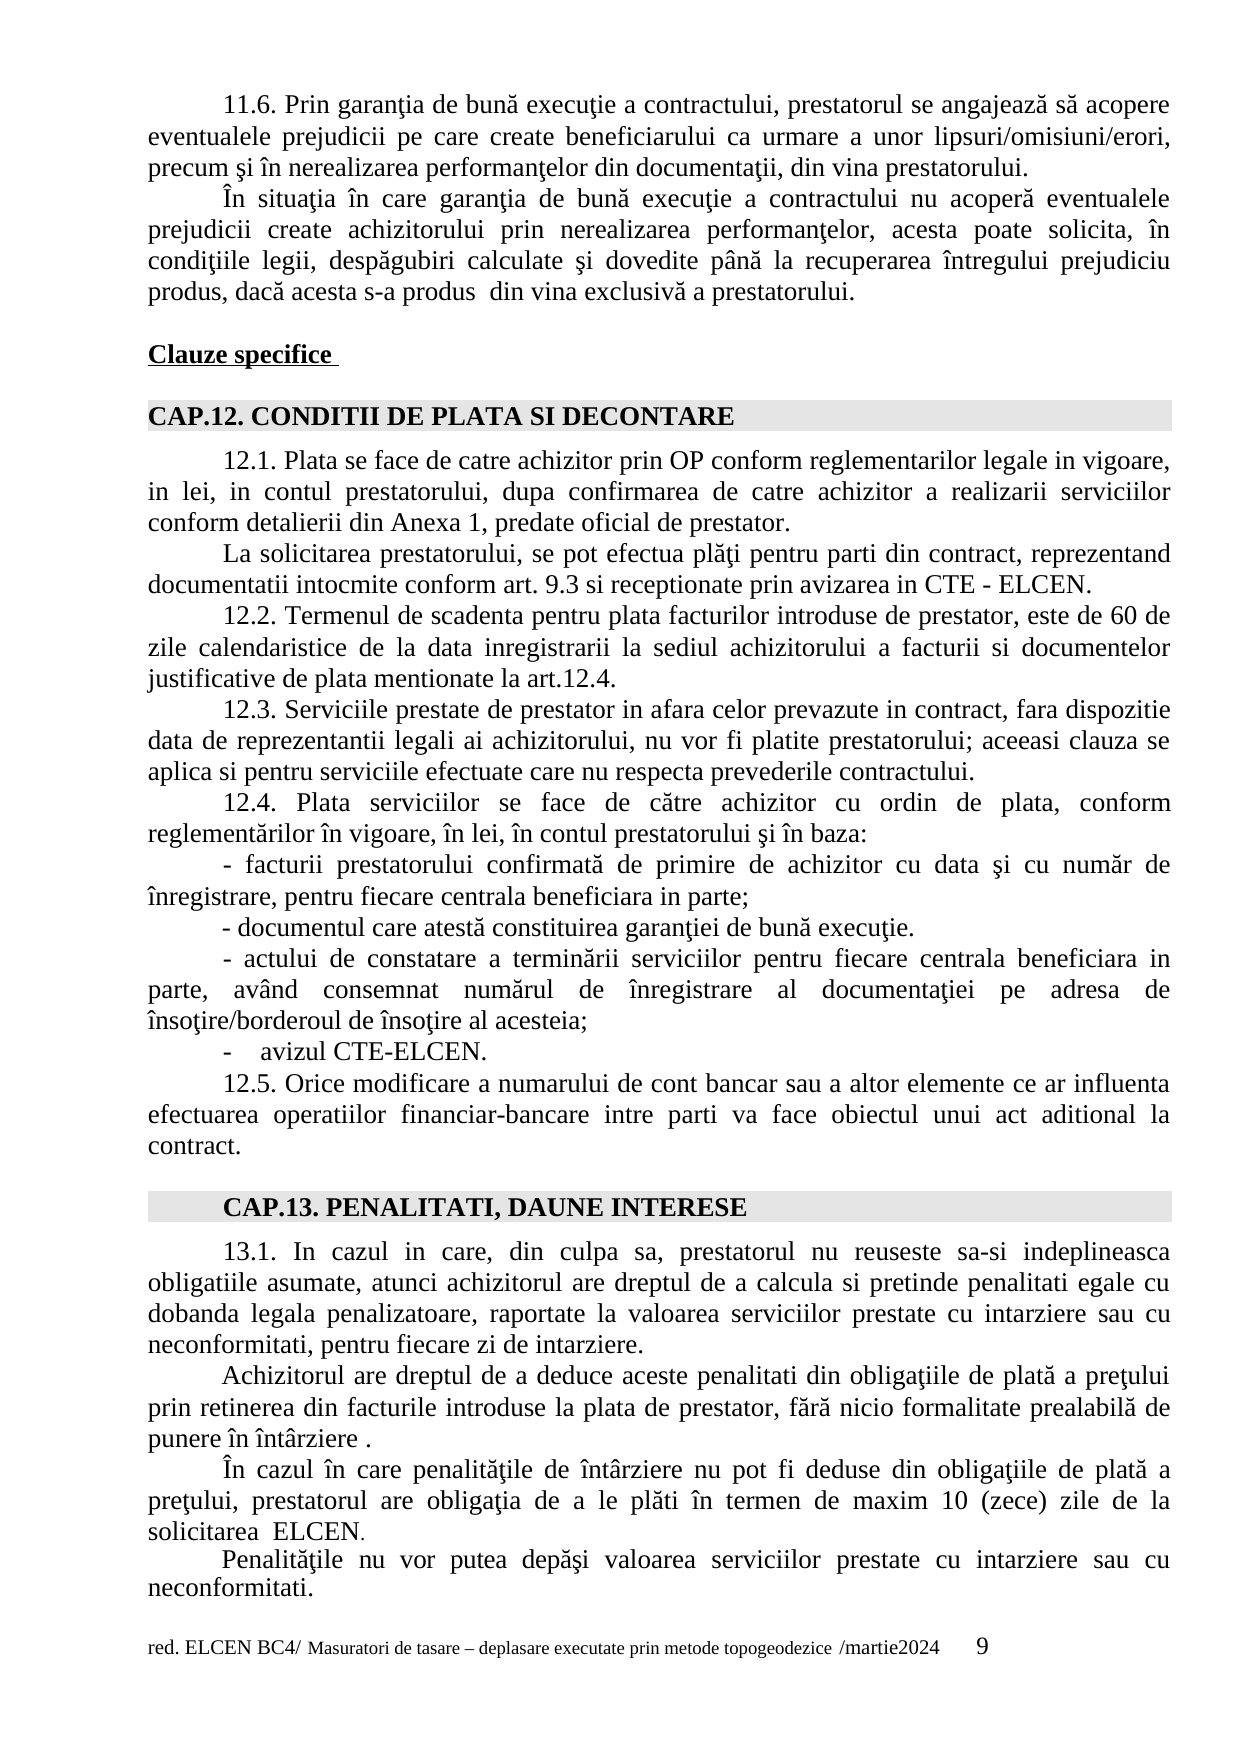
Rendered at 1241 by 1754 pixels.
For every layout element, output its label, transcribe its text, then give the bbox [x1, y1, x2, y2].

subtitle CAP.12. CONDITII DE PLATA SI DECONTARE [148, 400, 1172, 431]
text La solicitarea prestatorului, se pot efectua plăţi pentru parti din contract, reprezentand documentatii intocmite conform art. 9.3 si receptionate prin avizarea in CTE - ELCEN. [148, 537, 1172, 599]
text 11.6. Prin garanţia de bună execuţie a contractului, prestatorul se angajează să acopere eventualele prejudicii pe care create beneficiarului ca urmare a unor lipsuri/omisiuni/erori, precum şi în nerealizarea performanţelor din documentaţii, din vina prestatorului. [148, 89, 1172, 182]
text - documentul care atestă constituirea garanţiei de bună execuţie. [148, 911, 1172, 942]
text 13.1. In cazul in care, din culpa sa, prestatorul nu reuseste sa-si indeplineasca obligatiile asumate, atunci achizitorul are dreptul de a calcula si pretinde penalitati egale cu dobanda legala penalizatoare, raportate la valoarea serviciilor prestate cu intarziere sau cu neconformitati, pentru fiecare zi de intarziere. [148, 1235, 1172, 1359]
text 12.2. Termenul de scadenta pentru plata facturilor introduse de prestator, este de 60 de zile calendaristice de la data inregistrarii la sediul achizitorului a facturii si documentelor justificative de plata mentionate la art.12.4. [148, 599, 1172, 693]
text 12.4. Plata serviciilor se face de către achizitor cu ordin de plata, conform reglementărilor în vigoare, în lei, în contul prestatorului şi în baza: [148, 786, 1172, 849]
subtitle CAP.13. PENALITATI, DAUNE INTERESE [148, 1191, 1172, 1222]
text - actului de constatare a terminării serviciilor pentru fiecare centrala beneficiara in parte, având consemnat numărul de înregistrare al documentaţiei pe adresa de însoţire/borderoul de însoţire al acesteia; [148, 942, 1172, 1036]
text Penalităţile nu vor putea depăşi valoarea serviciilor prestate cu intarziere sau cu neconformitati. [148, 1546, 1170, 1602]
text 12.1. Plata se face de catre achizitor prin OP conform reglementarilor legale in vigoare, in lei, in contul prestatorului, dupa confirmarea de catre achizitor a realizarii serviciilor conform detalierii din Anexa 1, predate oficial de prestator. [148, 444, 1172, 537]
text - facturii prestatorului confirmată de primire de achizitor cu data şi cu număr de înregistrare, pentru fiecare centrala beneficiara in parte; [148, 849, 1172, 911]
text Clauze specifice [148, 338, 1172, 369]
text În situaţia în care garanţia de bună execuţie a contractului nu acoperă eventualele prejudicii create achizitorului prin nerealizarea performanţelor, acesta poate solicita, în condiţiile legii, despăgubiri calculate şi dovedite până la recuperarea întregului prejudiciu produs, dacă acesta s-a produs din vina exclusivă a prestatorului. [148, 182, 1172, 307]
text 12.5. Orice modificare a numarului de cont bancar sau a altor elemente ce ar influenta efectuarea operatiilor financiar-bancare intre parti va face obiectul unui act aditional la contract. [148, 1067, 1172, 1160]
text Achizitorul are dreptul de a deduce aceste penalitati din obligaţiile de plată a preţului prin retinerea din facturile introduse la plata de prestator, fără nicio formalitate prealabilă de punere în întârziere . [148, 1359, 1172, 1453]
text În cazul în care penalităţile de întârziere nu pot fi deduse din obligaţiile de plată a preţului, prestatorul are obligaţia de a le plăti în termen de maxim 10 (zece) zile de la solicitarea ELCEN. [148, 1453, 1172, 1546]
list avizul CTE-ELCEN. [223, 1036, 1172, 1067]
text 12.3. Serviciile prestate de prestator in afara celor prevazute in contract, fara dispozitie data de reprezentantii legali ai achizitorului, nu vor fi platite prestatorului; aceeasi clauza se aplica si pentru serviciile efectuate care nu respecta prevederile contractului. [148, 693, 1172, 786]
